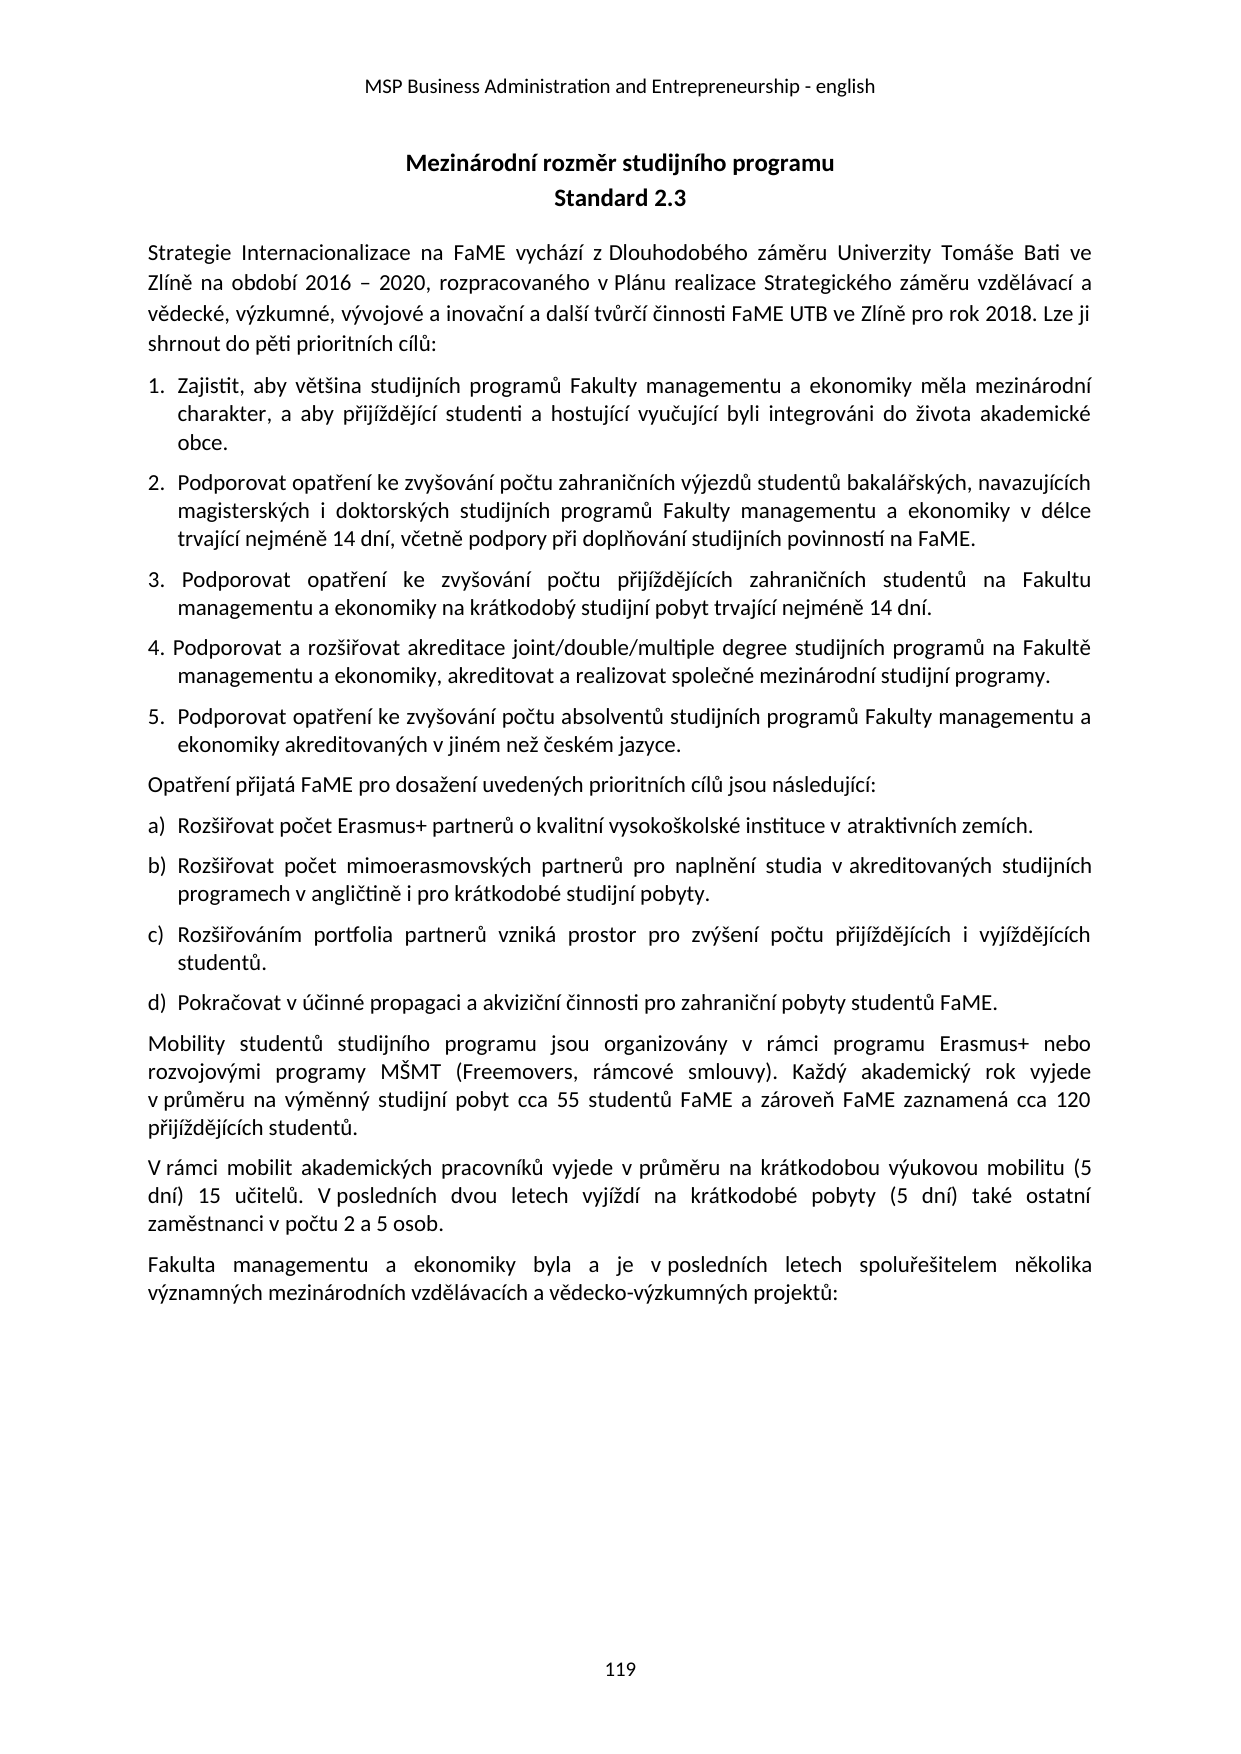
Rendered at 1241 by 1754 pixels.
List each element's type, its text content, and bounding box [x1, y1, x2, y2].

text 2. Podporovat opatření ke zvyšování počtu zahraničních výjezdů studentů bakalářských, navazujících magisterských i doktorských studijních programů Fakulty managementu a ekonomiky v délce trvající nejméně 14 dní, včetně podpory při doplňování studijních povinností na FaME. [148, 468, 1093, 552]
text 4. Podporovat a rozšiřovat akreditace joint/double/multiple degree studijních programů na Fakultě managementu a ekonomiky, akreditovat a realizovat společné mezinárodní studijní programy. [148, 633, 1093, 689]
text 5. Podporovat opatření ke zvyšování počtu absolventů studijních programů Fakulty managementu a ekonomiky akreditovaných v jiném než českém jazyce. [148, 702, 1093, 758]
text Opatření přijatá FaME pro dosažení uvedených prioritních cílů jsou následující: [148, 770, 1093, 798]
list Pokračovat v účinné propagaci a akviziční činnosti pro zahraniční pobyty studentů FaME. [148, 988, 1093, 1016]
text Fakulta managementu a ekonomiky byla a je v posledních letech spoluřešitelem několika významných mezinárodních vzdělávacích a vědecko-výzkumných projektů: [148, 1250, 1093, 1306]
text Mobility studentů studijního programu jsou organizovány v rámci programu Erasmus+ nebo rozvojovými programy MŠMT (Freemovers, rámcové smlouvy). Každý akademický rok vyjede v průměru na výměnný studijní pobyt cca 55 studentů FaME a zároveň FaME zaznamená cca 120 přijíždějících studentů. [148, 1029, 1093, 1141]
list Rozšiřováním portfolia partnerů vzniká prostor pro zvýšení počtu přijíždějících i vyjíždějících studentů. [148, 920, 1093, 976]
text 3. Podporovat opatření ke zvyšování počtu přijíždějících zahraničních studentů na Fakultu managementu a ekonomiky na krátkodobý studijní pobyt trvající nejméně 14 dní. [148, 565, 1093, 621]
text 1. Zajistit, aby většina studijních programů Fakulty managementu a ekonomiky měla mezinárodní charakter, a aby přijíždějící studenti a hostující vyučující byli integrováni do života akademické obce. [148, 372, 1093, 456]
list Strategie Internacionalizace na FaME vychází z Dlouhodobého záměru Univerzity Tomáše Bati ve Zlíně na období 2016 – 2020, rozpracovaného v Plánu realizace Strategického záměru vzdělávací a vědecké, výzkumné, vývojové a inovační a další tvůrčí činnosti FaME UTB ve Zlíně pro rok 2018. Lze ji shrnout do pěti prioritních cílů: [148, 238, 1093, 269]
text V rámci mobilit akademických pracovníků vyjede v průměru na krátkodobou výukovou mobilitu (5 dní) 15 učitelů. V posledních dvou letech vyjíždí na krátkodobé pobyty (5 dní) také ostatní zaměstnanci v počtu 2 a 5 osob. [148, 1153, 1093, 1238]
subtitle Mezinárodní rozměr studijního programu [148, 148, 1093, 178]
list Rozšiřovat počet mimoerasmovských partnerů pro naplnění studia v akreditovaných studijních programech v angličtině i pro krátkodobé studijní pobyty. [148, 851, 1093, 907]
list Rozšiřovat počet Erasmus+ partnerů o kvalitní vysokoškolské instituce v atraktivních zemích. [148, 811, 1093, 839]
list Strategie Internacionalizace na FaME vychází z Dlouhodobého záměru Univerzity Tomáše Bati ve Zlíně na období 2016 – 2020, rozpracovaného v Plánu realizace Strategického záměru vzdělávací a vědecké, výzkumné, vývojové a inovační a další tvůrčí činnosti FaME UTB ve Zlíně pro rok 2018. Lze ji shrnout do pěti prioritních cílů: [148, 327, 1093, 357]
subtitle Standard 2.3 [148, 182, 1093, 213]
